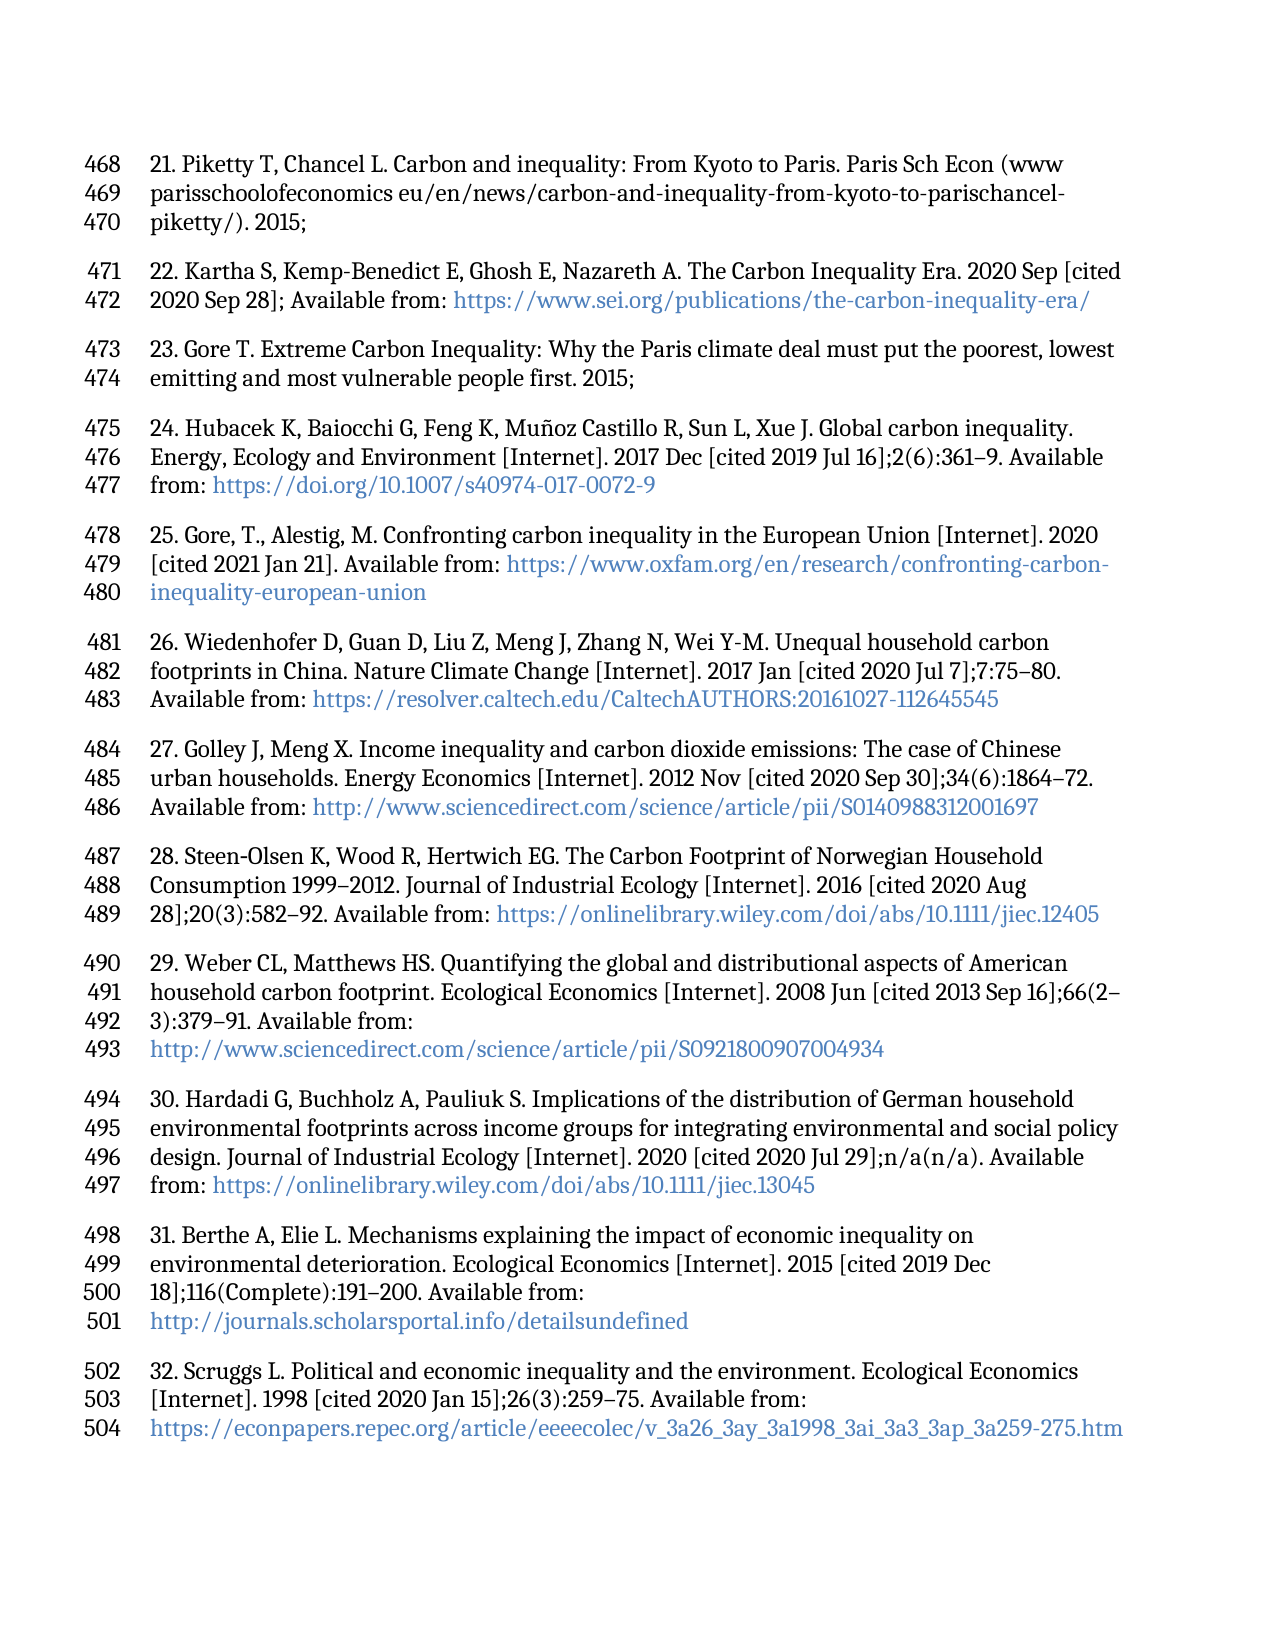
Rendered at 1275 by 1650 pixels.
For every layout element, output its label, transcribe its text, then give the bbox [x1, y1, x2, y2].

text 26. Wiedenhofer D, Guan D, Liu Z, Meng J, Zhang N, Wei Y-M. Unequal household carbon footprints in China. Nature Climate Change [Internet]. 2017 Jan [cited 2020 Jul 7];7:75–80. Available from: https://resolver.caltech.edu/CaltechAUTHORS:20161027-112645545 [150, 628, 1125, 714]
text 27. Golley J, Meng X. Income inequality and carbon dioxide emissions: The case of Chinese urban households. Energy Economics [Internet]. 2012 Nov [cited 2020 Sep 30];34(6):1864–72. Available from: http://www.sciencedirect.com/science/article/pii/S0140988312001697 [150, 735, 1125, 821]
text 30. Hardadi G, Buchholz A, Pauliuk S. Implications of the distribution of German household environmental footprints across income groups for integrating environmental and social policy design. Journal of Industrial Ecology [Internet]. 2020 [cited 2020 Jul 29];n/a(n/a). Available from: https://onlinelibrary.wiley.com/doi/abs/10.1111/jiec.13045 [150, 1085, 1125, 1200]
text 23. Gore T. Extreme Carbon Inequality: Why the Paris climate deal must put the poorest, lowest emitting and most vulnerable people first. 2015; [150, 335, 1125, 393]
text 32. Scruggs L. Political and economic inequality and the environment. Ecological Economics [Internet]. 1998 [cited 2020 Jan 15];26(3):259–75. Available from: https://econpapers.repec.org/article/eeeecolec/v_3a26_3ay_3a1998_3ai_3a3_3ap_3a259-275.htm [150, 1357, 1125, 1443]
text 25. Gore, T., Alestig, M. Confronting carbon inequality in the European Union [Internet]. 2020 [cited 2021 Jan 21]. Available from: https://www.oxfam.org/en/research/confronting-carbon-inequality-european-union [150, 521, 1125, 607]
text 24. Hubacek K, Baiocchi G, Feng K, Muñoz Castillo R, Sun L, Xue J. Global carbon inequality. Energy, Ecology and Environment [Internet]. 2017 Dec [cited 2019 Jul 16];2(6):361–9. Available from: https://doi.org/10.1007/s40974-017-0072-9 [150, 414, 1125, 500]
text 29. Weber CL, Matthews HS. Quantifying the global and distributional aspects of American household carbon footprint. Ecological Economics [Internet]. 2008 Jun [cited 2013 Sep 16];66(2–3):379–91. Available from: http://www.sciencedirect.com/science/article/pii/S0921800907004934 [150, 949, 1125, 1064]
text 22. Kartha S, Kemp-Benedict E, Ghosh E, Nazareth A. The Carbon Inequality Era. 2020 Sep [cited 2020 Sep 28]; Available from: https://www.sei.org/publications/the-carbon-inequality-era/ [150, 257, 1125, 314]
text 31. Berthe A, Elie L. Mechanisms explaining the impact of economic inequality on environmental deterioration. Ecological Economics [Internet]. 2015 [cited 2019 Dec 18];116(Complete):191–200. Available from: http://journals.scholarsportal.info/detailsundefined [150, 1221, 1125, 1336]
text 28. Steen‐Olsen K, Wood R, Hertwich EG. The Carbon Footprint of Norwegian Household Consumption 1999–2012. Journal of Industrial Ecology [Internet]. 2016 [cited 2020 Aug 28];20(3):582–92. Available from: https://onlinelibrary.wiley.com/doi/abs/10.1111/jiec.12405 [150, 842, 1125, 928]
text 21. Piketty T, Chancel L. Carbon and inequality: From Kyoto to Paris. Paris Sch Econ (www parisschoolofeconomics eu/en/news/carbon-and-inequality-from-kyoto-to-parischancel-piketty/). 2015; [150, 150, 1125, 236]
